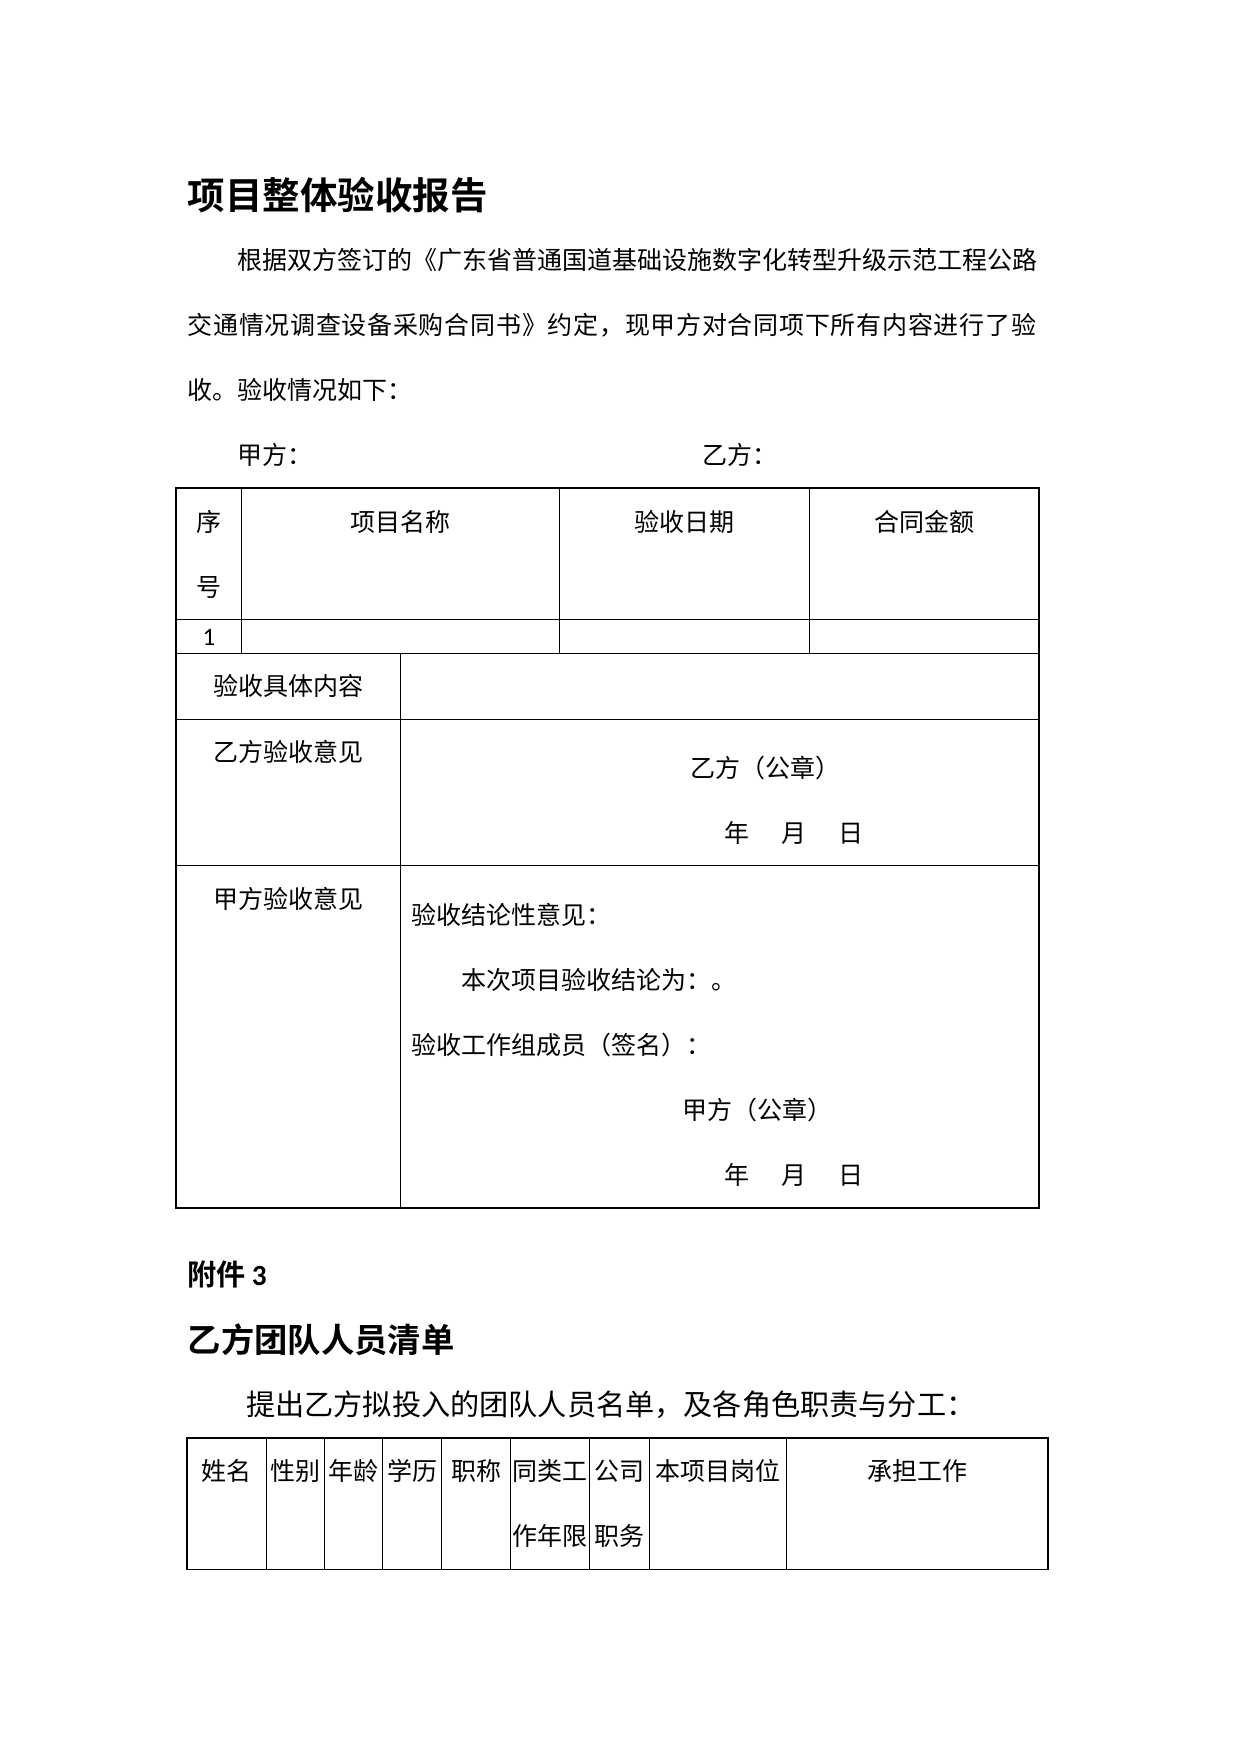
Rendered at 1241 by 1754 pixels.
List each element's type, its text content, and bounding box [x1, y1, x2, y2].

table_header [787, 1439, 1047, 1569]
text 根据双方签订的《广东省普通国道基础设施数字化转型升级示范工程公路交通情况调查设备采购合同书》约定，现甲方对合同项下所有内容进行了验收。验收情况如下： [187, 227, 1039, 422]
text 甲方： 乙方： [187, 422, 1039, 487]
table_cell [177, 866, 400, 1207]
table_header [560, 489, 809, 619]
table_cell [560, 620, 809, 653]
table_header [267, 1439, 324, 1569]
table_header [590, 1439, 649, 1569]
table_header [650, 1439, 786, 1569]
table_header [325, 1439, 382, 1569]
text 项目整体验收报告 [187, 162, 1053, 227]
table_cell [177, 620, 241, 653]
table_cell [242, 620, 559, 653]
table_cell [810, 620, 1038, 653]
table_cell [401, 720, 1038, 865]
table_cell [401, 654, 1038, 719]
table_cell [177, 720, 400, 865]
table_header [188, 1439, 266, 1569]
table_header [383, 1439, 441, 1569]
text 乙方团队人员清单 [187, 1307, 1053, 1372]
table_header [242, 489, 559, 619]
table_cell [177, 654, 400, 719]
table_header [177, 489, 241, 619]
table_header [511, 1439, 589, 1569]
text 附件3 [187, 1242, 1053, 1307]
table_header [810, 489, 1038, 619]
text 提出乙方拟投入的团队人员名单，及各角色职责与分工： [187, 1372, 1053, 1437]
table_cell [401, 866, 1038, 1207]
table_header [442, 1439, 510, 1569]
